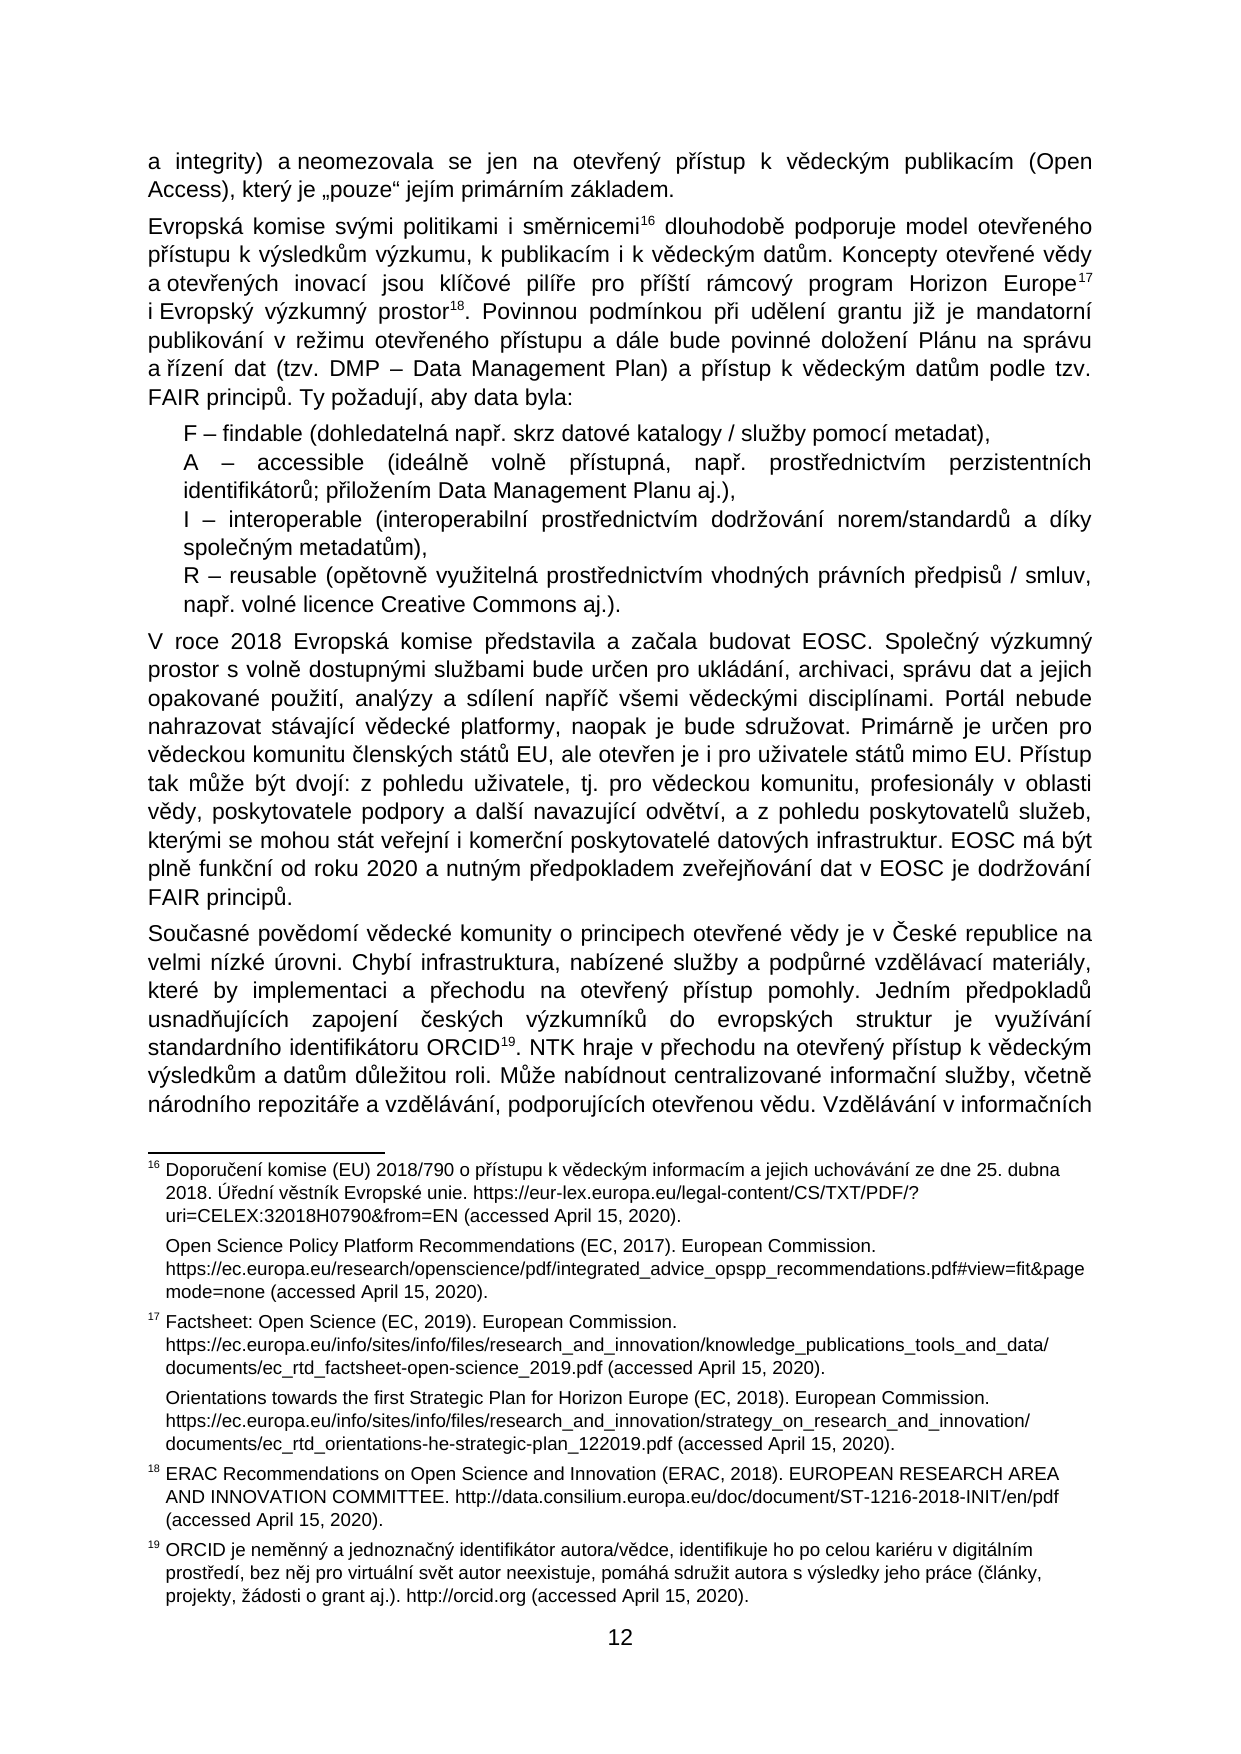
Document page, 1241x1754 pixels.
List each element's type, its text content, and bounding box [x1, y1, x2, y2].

text I – interoperable (interoperabilní prostřednictvím dodržování norem/standardů a díky společným metadatům), [148, 506, 1093, 560]
text F – findable (dohledatelná např. skrz datové katalogy / služby pomocí metadat), [148, 420, 1093, 447]
text V roce 2018 Evropská komise představila a začala budovat EOSC. Společný výzkumný prostor s volně dostupnými službami bude určen pro ukládání, archivaci, správu dat a jejich opakované použití, analýzy a sdílení napříč všemi vědeckými disciplínami. Portál nebude nahrazovat stávající vědecké platformy, naopak je bude sdružovat. Primárně je určen pro vědeckou komunitu členských států EU, ale otevřen je i pro uživatele států mimo EU. Přístup tak může být dvojí: z pohledu uživatele, tj. pro vědeckou komunitu, profesionály v oblasti vědy, poskytovatele podpory a další navazující odvětví, a z pohledu poskytovatelů služeb, kterými se mohou stát veřejní i komerční poskytovatelé datových infrastruktur. EOSC má být plně funkční od roku 2020 a nutným předpokladem zveřejňování dat v EOSC je dodržování FAIR principů. [148, 628, 1093, 910]
text R – reusable (opětovně využitelná prostřednictvím vhodných právních předpisů / smluv, např. volné licence Creative Commons aj.). [148, 562, 1093, 617]
text Evropská komise svými politikami i směrnicemi dlouhodobě podporuje model otevřeného přístupu k výsledkům výzkumu, k publikacím i k vědeckým datům. Koncepty otevřené vědy a otevřených inovací jsou klíčové pilíře pro příští rámcový program Horizon Europe i Evropský výzkumný prostor. Povinnou podmínkou při udělení grantu již je mandatorní publikování v režimu otevřeného přístupu a dále bude povinné doložení Plánu na správu a řízení dat (tzv. DMP – Data Management Plan) a přístup k vědeckým datům podle tzv. FAIR principů. Ty požadují, aby data byla: [148, 213, 1093, 410]
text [148, 148, 1093, 202]
text A – accessible (ideálně volně přístupná, např. prostřednictvím perzistentních identifikátorů; přiložením Data Management Planu aj.), [148, 449, 1093, 503]
text Současné povědomí vědecké komunity o principech otevřené vědy je v České republice na velmi nízké úrovni. Chybí infrastruktura, nabízené služby a podpůrné vzdělávací materiály, které by implementaci a přechodu na otevřený přístup pomohly. Jedním předpokladů usnadňujících zapojení českých výzkumníků do evropských struktur je využívání standardního identifikátoru ORCID. NTK hraje v přechodu na otevřený přístup k vědeckým výsledkům a datům důležitou roli. Může nabídnout centralizované informační služby, včetně národního repozitáře a vzdělávání, podporujících otevřenou vědu. Vzdělávání v informačních dovednostech a znalostech je rovněž důležité pro budoucí kariéru a pro účast na mezinárodní spolupráci. [148, 920, 1093, 1117]
